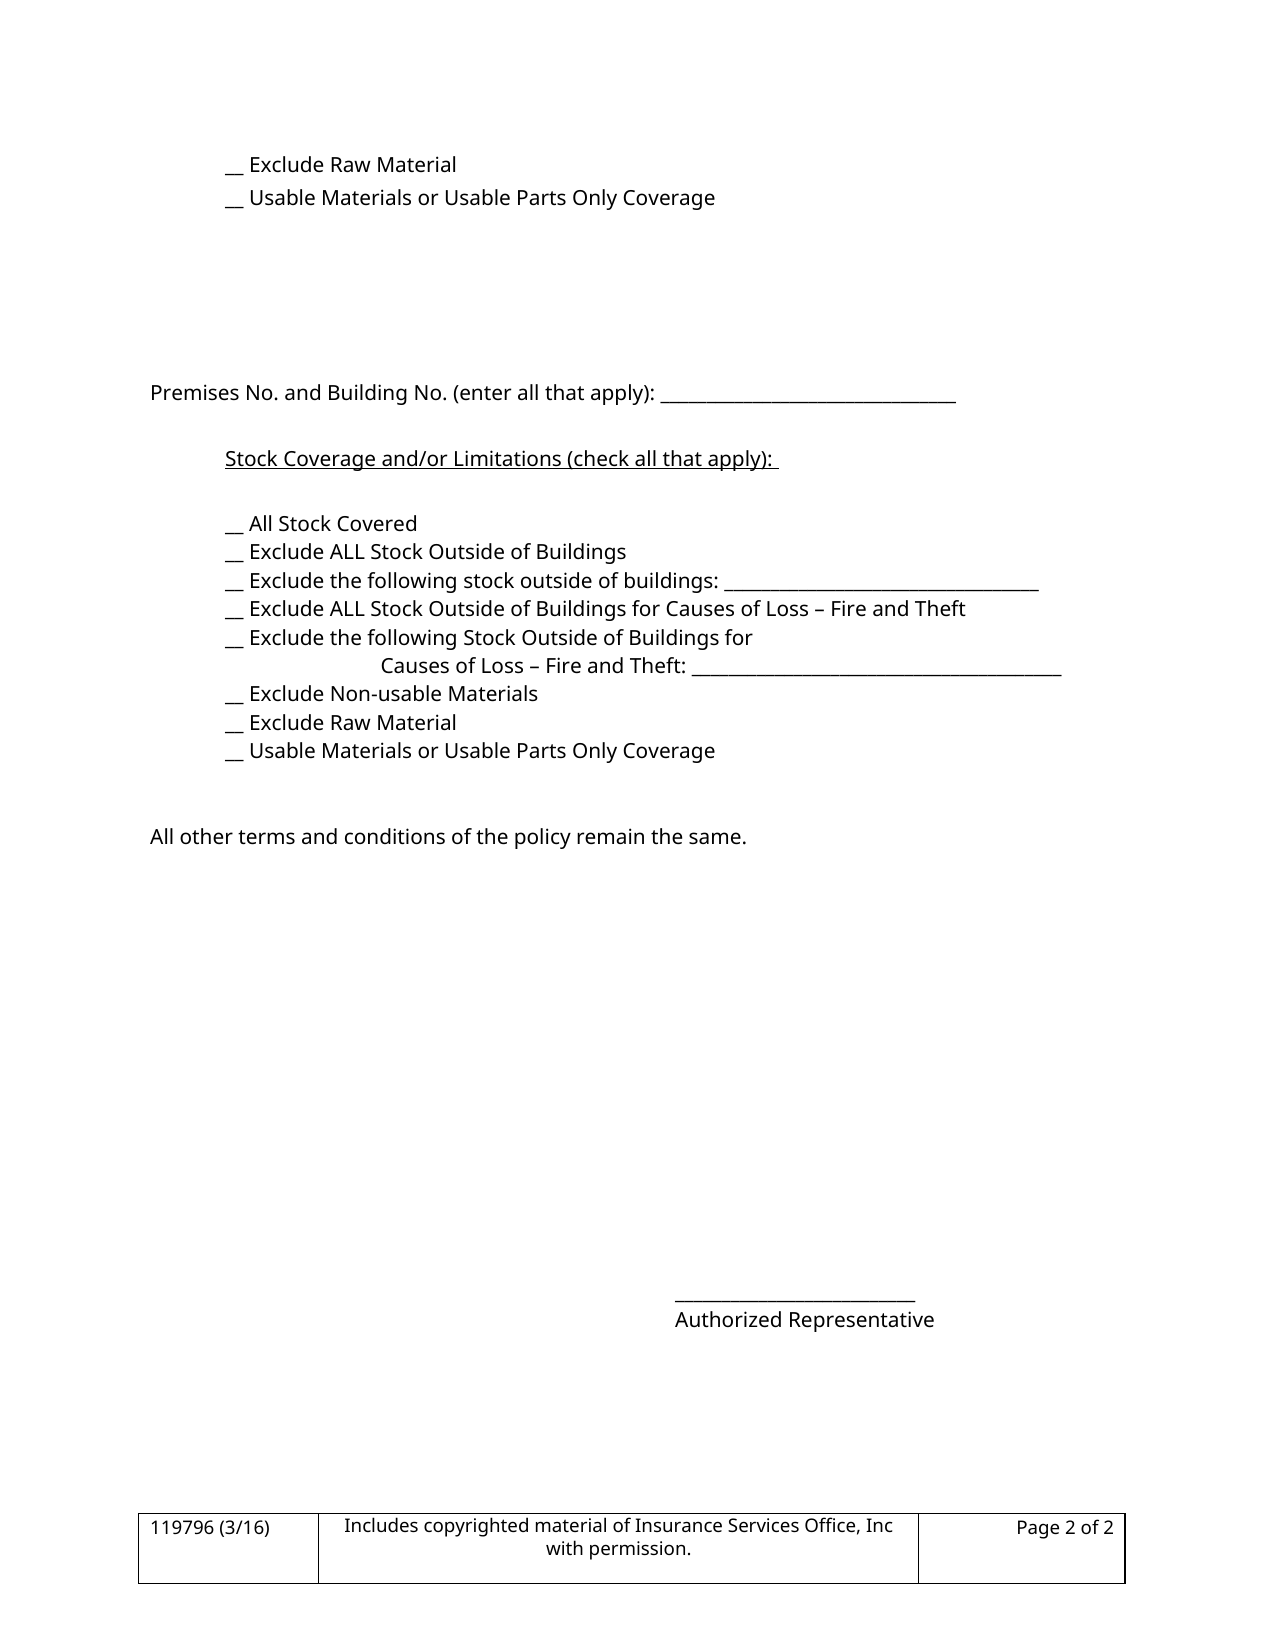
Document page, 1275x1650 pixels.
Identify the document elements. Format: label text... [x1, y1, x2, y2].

text __ Exclude the following Stock Outside of Buildings for [150, 623, 1125, 651]
text __ Usable Materials or Usable Parts Only Coverage [225, 183, 1125, 211]
text __ Exclude Raw Material [225, 150, 1125, 178]
text __ Exclude Non-usable Materials [150, 679, 1125, 708]
text __ Usable Materials or Usable Parts Only Coverage [150, 736, 1125, 765]
text __ Exclude ALL Stock Outside of Buildings [150, 537, 1125, 566]
text __ Exclude Raw Material [150, 708, 1125, 736]
text Authorized Representative [150, 1305, 1125, 1334]
text Premises No. and Building No. (enter all that apply): ________________________________ [150, 378, 1125, 407]
title __________________________ [150, 1277, 1125, 1305]
text __ All Stock Covered [150, 509, 1125, 537]
text __ Exclude the following stock outside of buildings: __________________________________ [150, 566, 1125, 594]
text __ Exclude ALL Stock Outside of Buildings for Causes of Loss – Fire and Theft [150, 594, 1125, 623]
text All other terms and conditions of the policy remain the same. [150, 822, 1125, 850]
text Stock Coverage and/or Limitations (check all that apply): [150, 444, 1125, 472]
text Causes of Loss – Fire and Theft: ________________________________________ [150, 651, 1125, 679]
